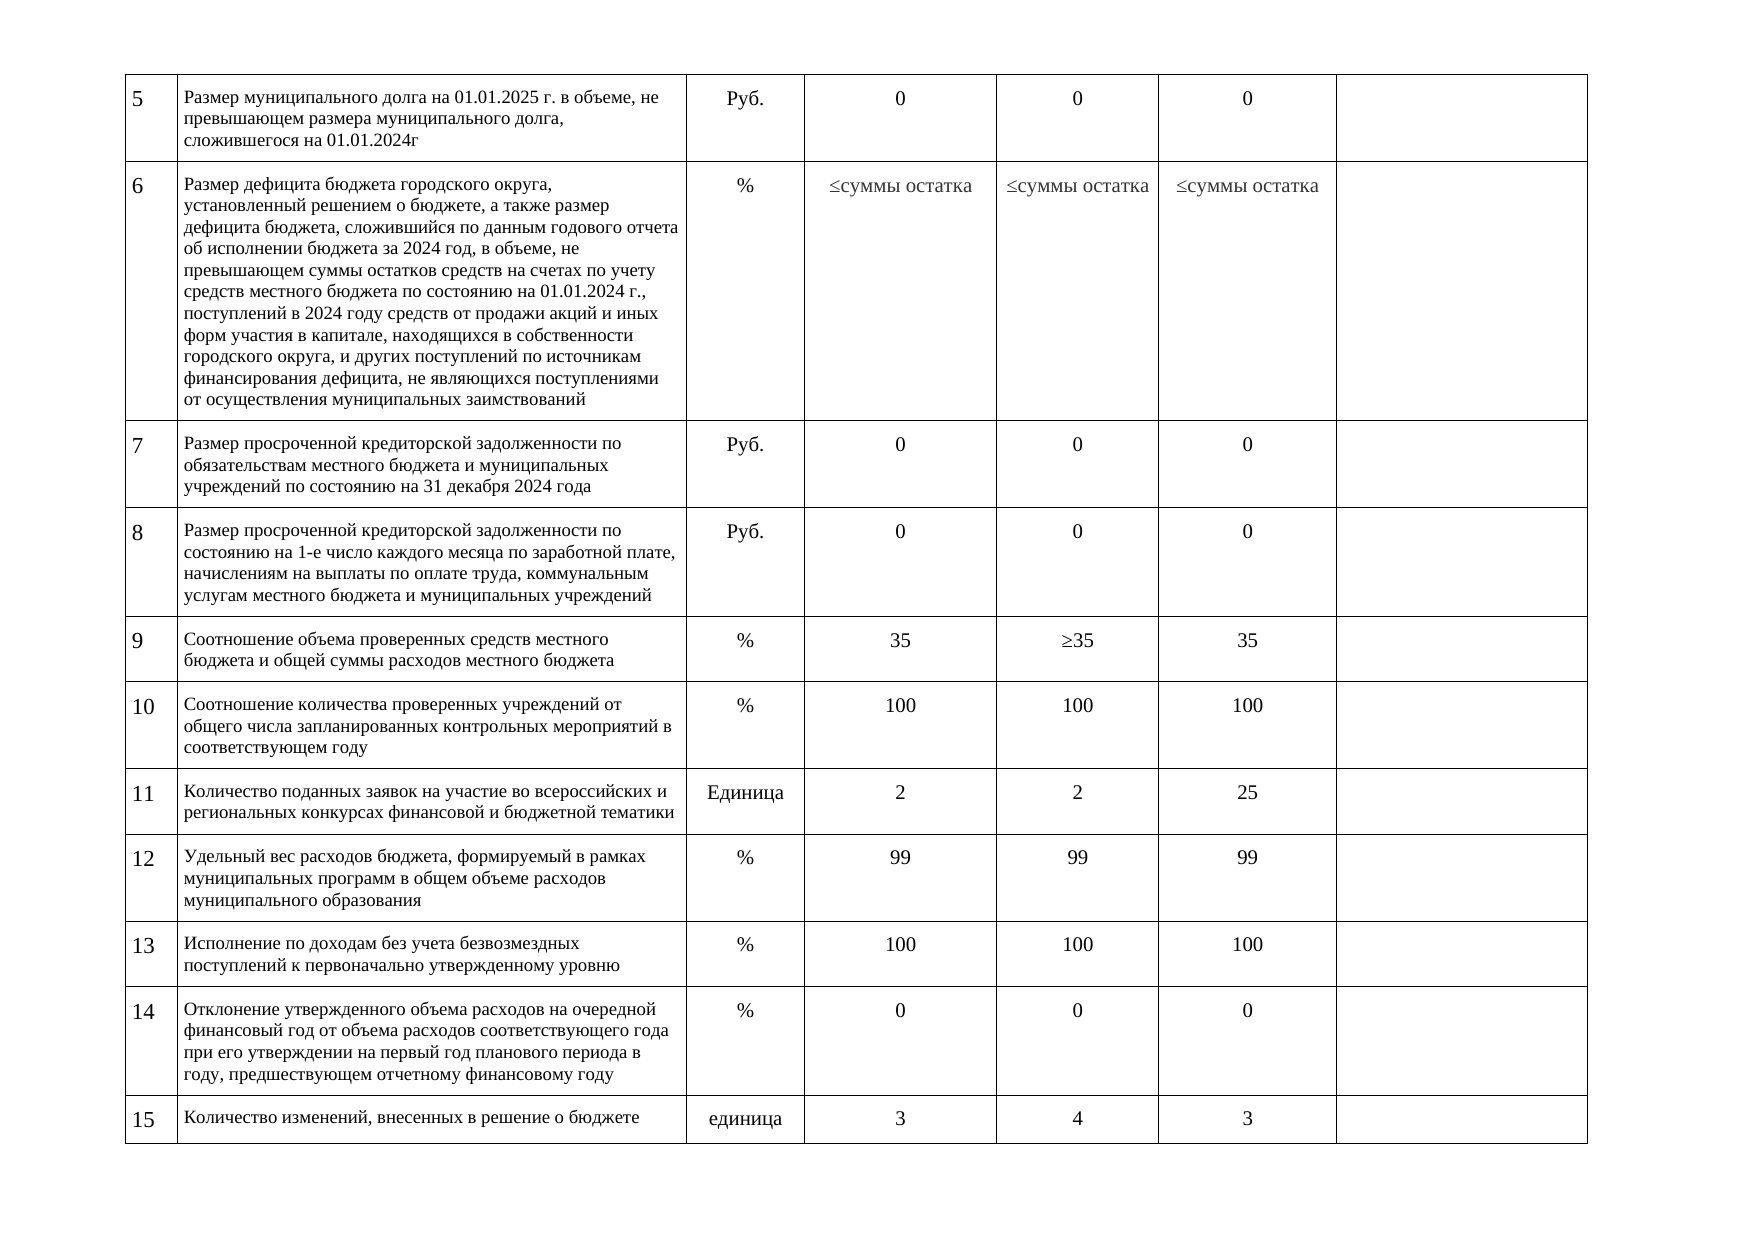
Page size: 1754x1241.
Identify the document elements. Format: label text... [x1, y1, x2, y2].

table_cell [1337, 421, 1587, 507]
table_cell единица [687, 1096, 804, 1143]
table_cell 99 [805, 835, 996, 921]
table_cell Размер просроченной кредиторской задолженности по состоянию на 1-е число каждого месяца по заработной плате, начислениям на выплаты по оплате труда, коммунальным услугам местного бюджета и муниципальных учреждений [178, 508, 686, 616]
table_cell % [687, 835, 804, 921]
table_cell ≤суммы остатка [1159, 162, 1336, 420]
table_cell [1337, 922, 1587, 986]
table_cell 0 [1159, 508, 1336, 616]
table_cell 100 [997, 922, 1158, 986]
table_cell 0 [805, 987, 996, 1094]
table_cell 0 [1159, 987, 1336, 1094]
table_cell 0 [1159, 421, 1336, 507]
table_cell % [687, 682, 804, 768]
table_cell 0 [997, 508, 1158, 616]
table_cell 5 [126, 75, 177, 161]
table_cell [1337, 987, 1587, 1094]
table_cell Отклонение утвержденного объема расходов на очередной финансовый год от объема расходов соответствующего года при его утверждении на первый год планового периода в году, предшествующем отчетному финансовому году [178, 987, 686, 1094]
table_cell Размер муниципального долга на 01.01.2025 г. в объеме, не превышающем размера муниципального долга, сложившегося на 01.01.2024г [178, 75, 686, 161]
table_cell 11 [126, 769, 177, 834]
table_cell ≤суммы остатка [997, 162, 1158, 420]
table_cell 0 [997, 75, 1158, 161]
table_cell 9 [126, 617, 177, 681]
table_cell Удельный вес расходов бюджета, формируемый в рамках муниципальных программ в общем объеме расходов муниципального образования [178, 835, 686, 921]
table_cell % [687, 987, 804, 1094]
table_cell 10 [126, 682, 177, 768]
table_cell % [687, 922, 804, 986]
table_cell 0 [1159, 75, 1336, 161]
table_cell % [687, 617, 804, 681]
table_cell Соотношение объема проверенных средств местного бюджета и общей суммы расходов местного бюджета [178, 617, 686, 681]
table_cell Единица [687, 769, 804, 834]
table_cell [1337, 835, 1587, 921]
table_cell 0 [997, 421, 1158, 507]
table_cell [1337, 75, 1587, 161]
table_cell 14 [126, 987, 177, 1094]
table_cell Размер дефицита бюджета городского округа, установленный решением о бюджете, а также размер дефицита бюджета, сложившийся по данным годового отчета об исполнении бюджета за 2024 год, в объеме, не превышающем суммы остатков средств на счетах по учету средств местного бюджета по состоянию на 01.01.2024 г., поступлений в 2024 году средств от продажи акций и иных форм участия в капитале, находящихся в собственности городского округа, и других поступлений по источникам финансирования дефицита, не являющихся поступлениями от осуществления муниципальных заимствований [178, 162, 686, 420]
table_cell 0 [805, 75, 996, 161]
table_cell 100 [1159, 922, 1336, 986]
table_cell 2 [997, 769, 1158, 834]
table_cell [1337, 617, 1587, 681]
table_cell 0 [997, 987, 1158, 1094]
table_cell 3 [1159, 1096, 1336, 1143]
table_cell 100 [997, 682, 1158, 768]
table_cell [1337, 769, 1587, 834]
table_cell Исполнение по доходам без учета безвозмездных поступлений к первоначально утвержденному уровню [178, 922, 686, 986]
table_cell Количество изменений, внесенных в решение о бюджете [178, 1096, 686, 1143]
table_cell [1337, 162, 1587, 420]
table_cell [1337, 1096, 1587, 1143]
table_cell ≥35 [997, 617, 1158, 681]
table_cell 100 [805, 682, 996, 768]
table_cell 100 [1159, 682, 1336, 768]
table_cell Количество поданных заявок на участие во всероссийских и региональных конкурсах финансовой и бюджетной тематики [178, 769, 686, 834]
table_cell 7 [126, 421, 177, 507]
table_cell [1337, 682, 1587, 768]
table_cell 2 [805, 769, 996, 834]
table_cell ≤суммы остатка [805, 162, 996, 420]
table_cell Руб. [687, 421, 804, 507]
table_cell 6 [126, 162, 177, 420]
table_cell 4 [997, 1096, 1158, 1143]
table_cell 13 [126, 922, 177, 986]
table_cell 0 [805, 421, 996, 507]
table_cell 8 [126, 508, 177, 616]
table_cell 35 [1159, 617, 1336, 681]
table_cell 25 [1159, 769, 1336, 834]
table_cell [1337, 508, 1587, 616]
table_cell 99 [1159, 835, 1336, 921]
table_cell % [687, 162, 804, 420]
table_cell 99 [997, 835, 1158, 921]
table_cell 0 [805, 508, 996, 616]
table_cell Размер просроченной кредиторской задолженности по обязательствам местного бюджета и муниципальных учреждений по состоянию на 31 декабря 2024 года [178, 421, 686, 507]
table_cell 3 [805, 1096, 996, 1143]
table_cell 12 [126, 835, 177, 921]
table_cell 35 [805, 617, 996, 681]
table_cell Руб. [687, 508, 804, 616]
table_cell 15 [126, 1096, 177, 1143]
table_cell Руб. [687, 75, 804, 161]
table_cell 100 [805, 922, 996, 986]
table_cell Соотношение количества проверенных учреждений от общего числа запланированных контрольных мероприятий в соответствующем году [178, 682, 686, 768]
